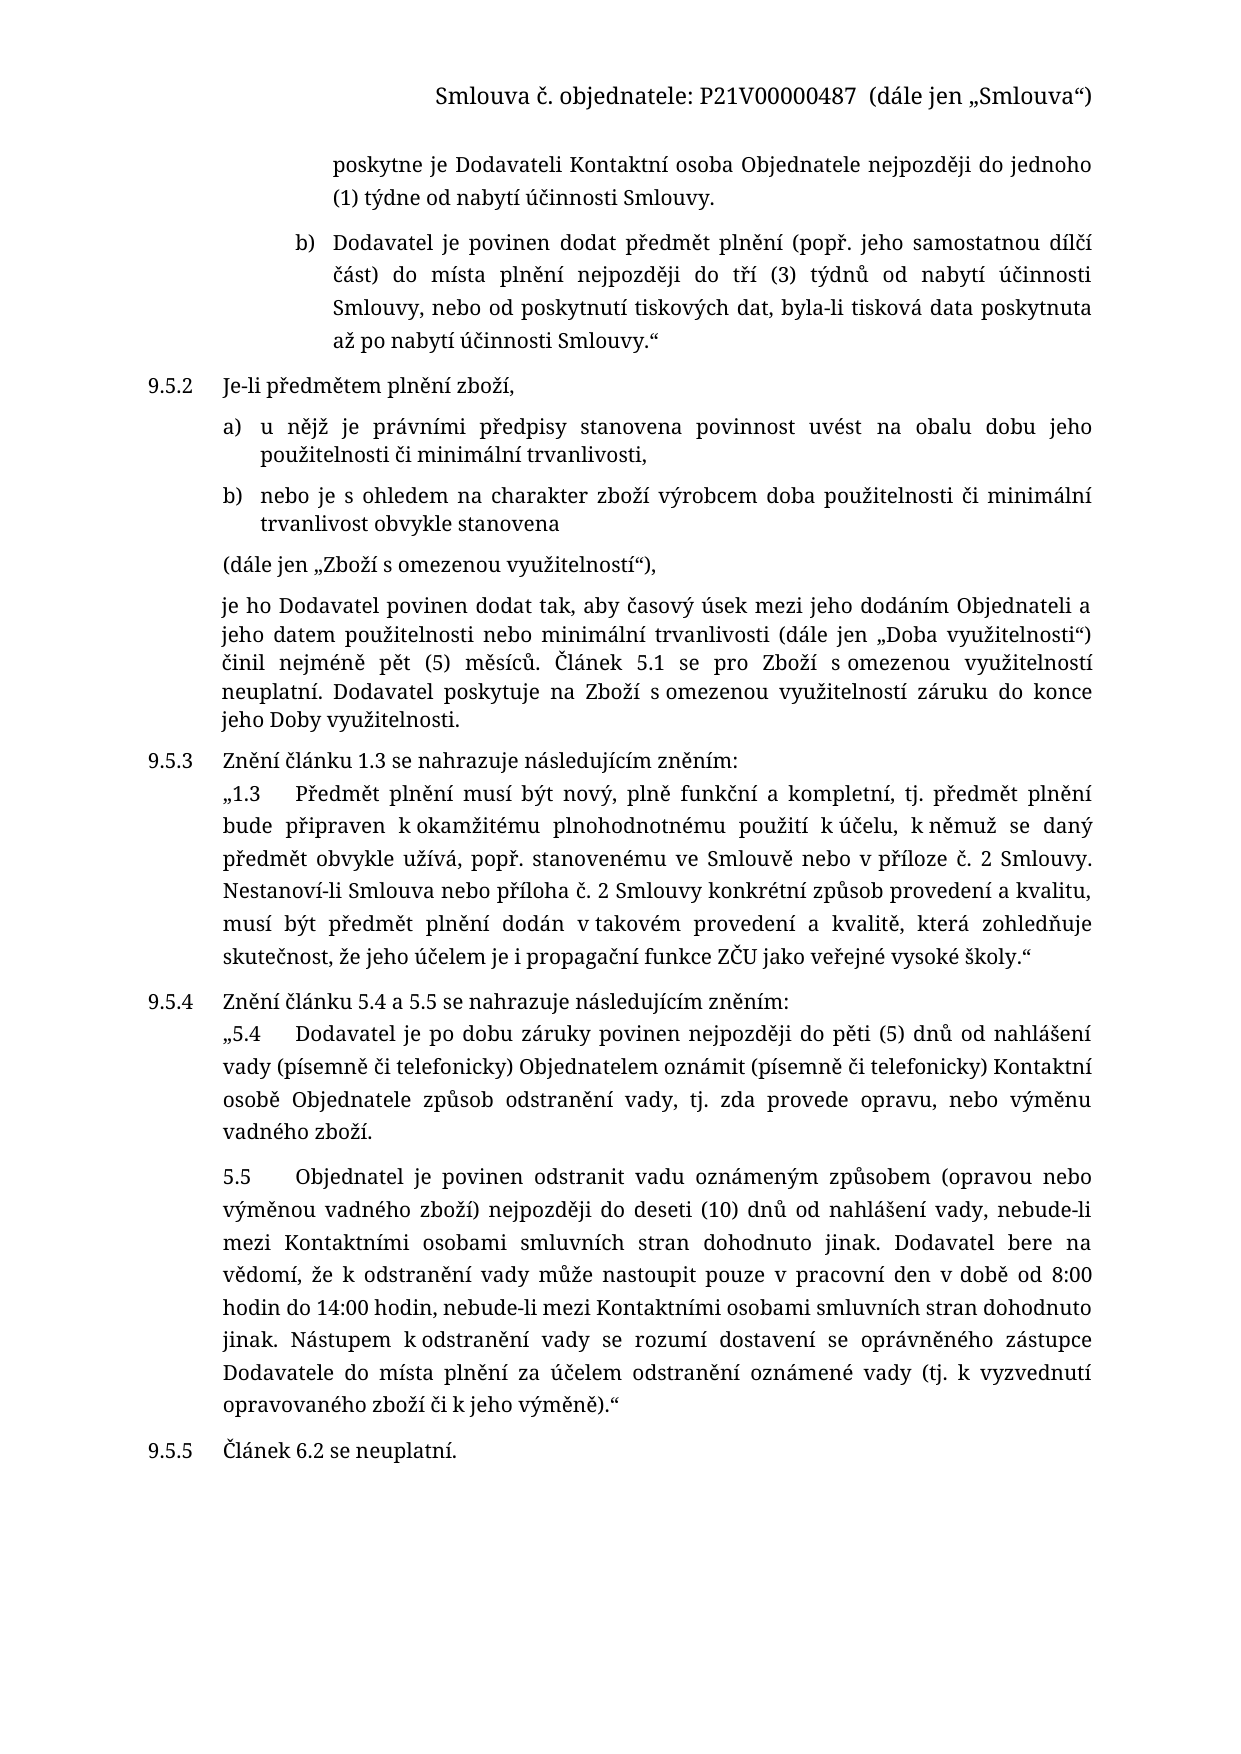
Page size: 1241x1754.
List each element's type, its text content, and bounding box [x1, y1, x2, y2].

list 5.5 Objednatel je povinen odstranit vadu oznámeným způsobem (opravou nebo výměnou vadného zboží) nejpozději do deseti (10) dnů od nahlášení vady, nebude-li mezi Kontaktními osobami smluvních stran dohodnuto jinak. Dodavatel bere na vědomí, že k odstranění vady může nastoupit pouze v pracovní den v době od 8:00 hodin do 14:00 hodin, nebude-li mezi Kontaktními osobami smluvních stran dohodnuto jinak. Nástupem k odstranění vady se rozumí dostavení se oprávněného zástupce Dodavatele do místa plnění za účelem odstranění oznámené vady (tj. k vyzvednutí opravovaného zboží či k jeho výměně).“ [223, 1162, 1093, 1419]
list Článek 6.2 se neuplatní. [148, 1436, 1093, 1464]
list u nějž je právními předpisy stanovena povinnost uvést na obalu dobu jeho použitelnosti či minimální trvanlivosti, [223, 412, 1093, 469]
list „5.4 Dodavatel je po dobu záruky povinen nejpozději do pěti (5) dnů od nahlášení vady (písemně či telefonicky) Objednatelem oznámit (písemně či telefonicky) Kontaktní osobě Objednatele způsob odstranění vady, tj. zda provede opravu, nebo výměnu vadného zboží. [223, 1019, 1093, 1146]
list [295, 150, 1093, 211]
list Je-li předmětem plnění zboží, [148, 371, 1093, 399]
list „1.3 Předmět plnění musí být nový, plně funkční a kompletní, tj. předmět plnění bude připraven k okamžitému plnohodnotnému použití k účelu, k němuž se daný předmět obvykle užívá, popř. stanovenému ve Smlouvě nebo v příloze č. 2 Smlouvy. Nestanoví-li Smlouva nebo příloha č. 2 Smlouvy konkrétní způsob provedení a kvalitu, musí být předmět plnění dodán v takovém provedení a kvalitě, která zohledňuje skutečnost, že jeho účelem je i propagační funkce ZČU jako veřejné vysoké školy.“ [223, 779, 1093, 970]
list Znění článku 1.3 se nahrazuje následujícím zněním: [148, 746, 1093, 774]
list nebo je s ohledem na charakter zboží výrobcem doba použitelnosti či minimální trvanlivost obvykle stanovena [223, 481, 1093, 538]
text (dále jen „Zboží s omezenou využitelností“), [223, 551, 1093, 579]
text je ho Dodavatel povinen dodat tak, aby časový úsek mezi jeho dodáním Objednateli a jeho datem použitelnosti nebo minimální trvanlivosti (dále jen „Doba využitelnosti“) činil nejméně pět (5) měsíců. Článek 5.1 se pro Zboží s omezenou využitelností neuplatní. Dodavatel poskytuje na Zboží s omezenou využitelností záruku do konce jeho Doby využitelnosti. [221, 591, 1093, 734]
list Dodavatel je povinen dodat předmět plnění (popř. jeho samostatnou dílčí část) do místa plnění nejpozději do tří (3) týdnů od nabytí účinnosti Smlouvy, nebo od poskytnutí tiskových dat, byla-li tisková data poskytnuta až po nabytí účinnosti Smlouvy.“ [295, 228, 1093, 354]
list Znění článku 5.4 a 5.5 se nahrazuje následujícím zněním: [148, 987, 1093, 1015]
